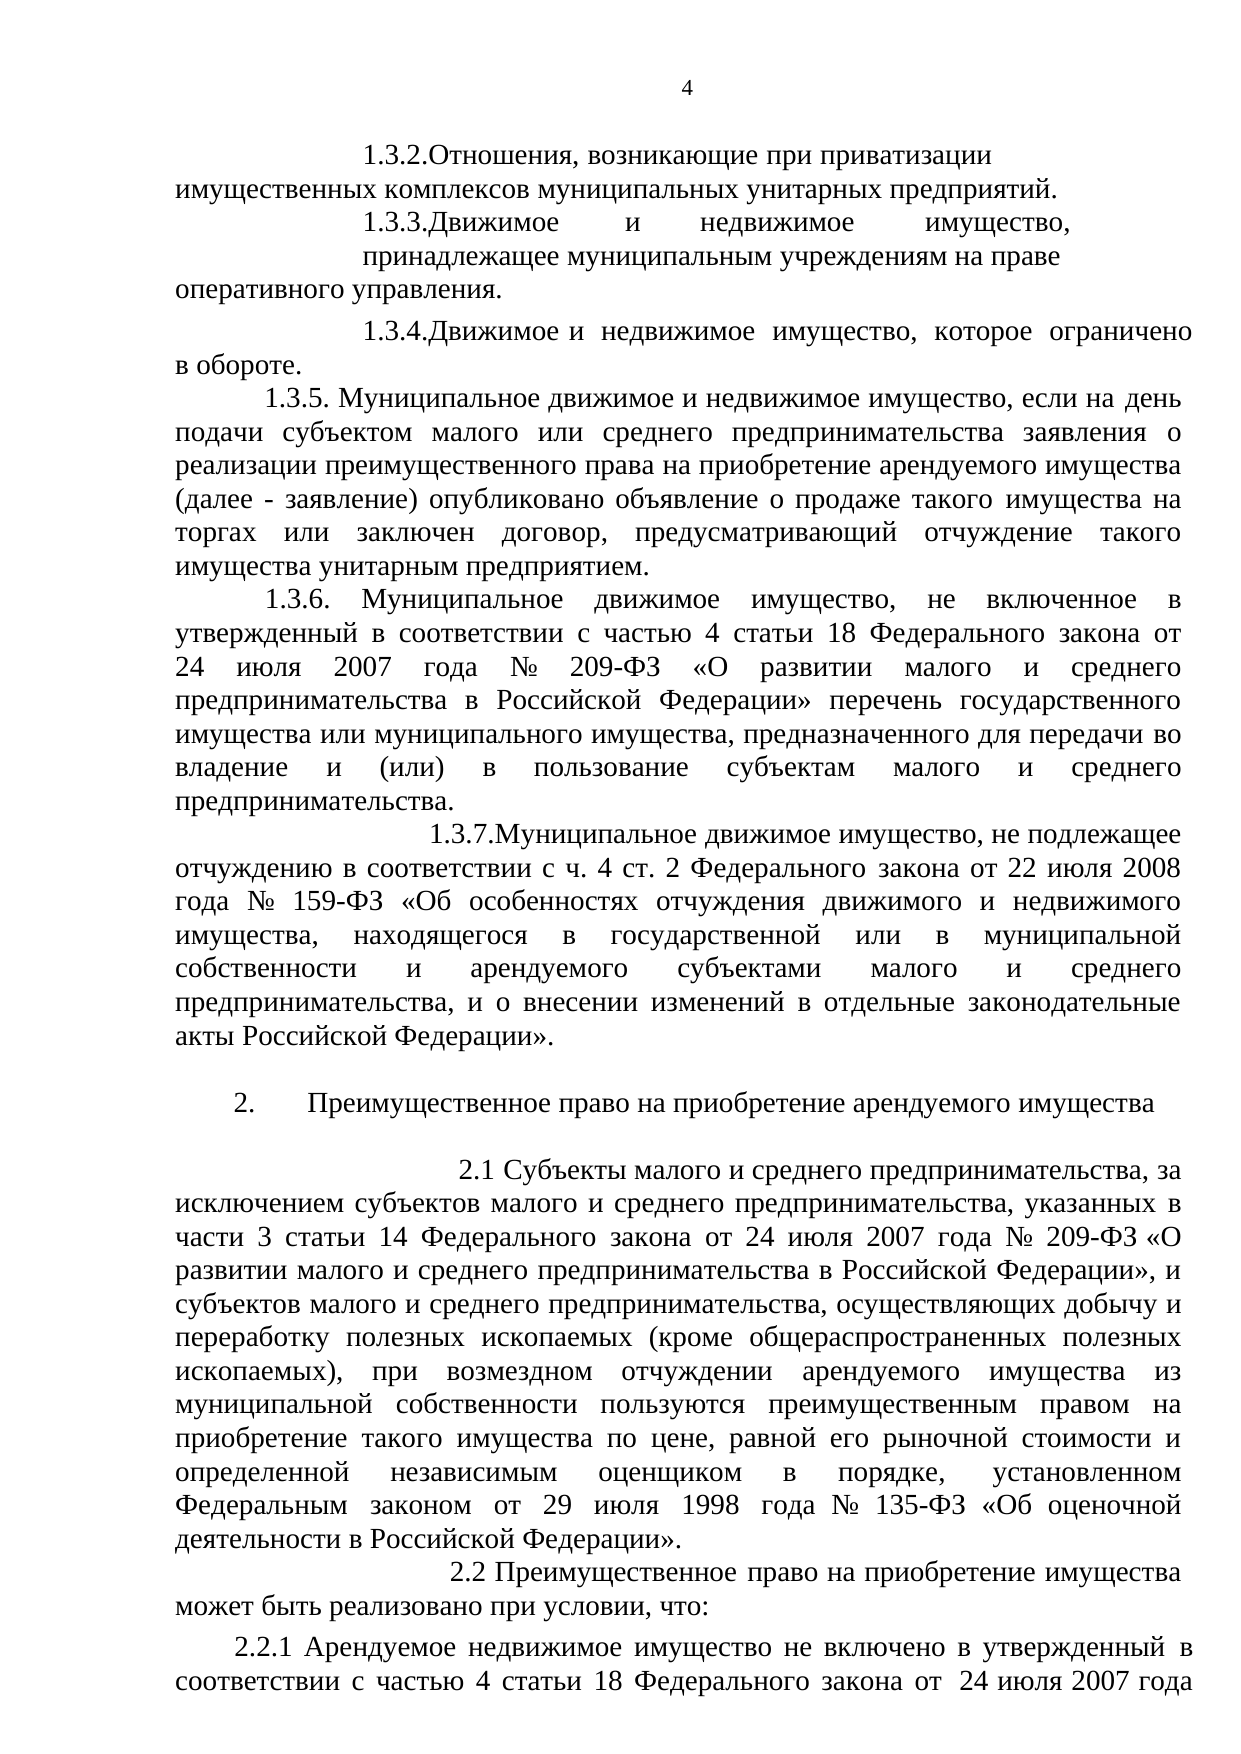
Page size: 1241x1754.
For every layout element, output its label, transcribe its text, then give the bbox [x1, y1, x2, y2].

list 1.3.3.Движимое и недвижимое имущество, принадлежащее муниципальным учреждениям на праве оперативного управления. [175, 204, 1181, 305]
list 2.2 Преимущественное право на приобретение имущества может быть реализовано при условии, что: [175, 1554, 1181, 1621]
list 1.3.4.Движимое и недвижимое имущество, которое ограничено в обороте. [175, 313, 1198, 380]
list 2.1 Субъекты малого и среднего предпринимательства, за исключением субъектов малого и среднего предпринимательства, указанных в части 3 статьи 14 Федерального закона от 24 июля 2007 года № 209-ФЗ «О развитии малого и среднего предпринимательства в Российской Федерации», и субъектов малого и среднего предпринимательства, осуществляющих добычу и переработку полезных ископаемых (кроме общераспространенных полезных ископаемых), при возмездном отчуждении арендуемого имущества из муниципальной собственности пользуются преимущественным правом на приобретение такого имущества по цене, равной его рыночной стоимости и определенной независимым оценщиком в порядке, установленном Федеральным законом от 29 июля 1998 года № 135-ФЗ «Об оценочной деятельности в Российской Федерации». [175, 1152, 1181, 1554]
list 1.3.7.Муниципальное движимое имущество, не подлежащее отчуждению в соответствии с ч. 4 ст. 2 Федерального закона от 22 июля 2008 года № 159-ФЗ «Об особенностях отчуждения движимого и недвижимого имущества, находящегося в государственной или в муниципальной собственности и арендуемого субъектами малого и среднего предпринимательства, и о внесении изменений в отдельные законодательные акты Российской Федерации». [175, 816, 1181, 1051]
list Преимущественное право на приобретение арендуемого имущества [233, 1085, 1198, 1118]
list 1.3.2.Отношения, возникающие при приватизации имущественных комплексов муниципальных унитарных предприятий. [175, 137, 1181, 204]
list 1.3.6. Муниципальное движимое имущество, не включенное в утвержденный в соответствии с частью 4 статьи 18 Федерального закона от 24 июля 2007 года № 209-ФЗ «О развитии малого и среднего предпринимательства в Российской Федерации» перечень государственного имущества или муниципального имущества, предназначенного для передачи во владение и (или) в пользование субъектам малого и среднего предпринимательства. [175, 582, 1181, 816]
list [175, 1629, 1193, 1697]
list 1.3.5. Муниципальное движимое и недвижимое имущество, если на день подачи субъектом малого или среднего предпринимательства заявления о реализации преимущественного права на приобретение арендуемого имущества (далее - заявление) опубликовано объявление о продаже такого имущества на торгах или заключен договор, предусматривающий отчуждение такого имущества унитарным предприятием. [173, 380, 1181, 582]
